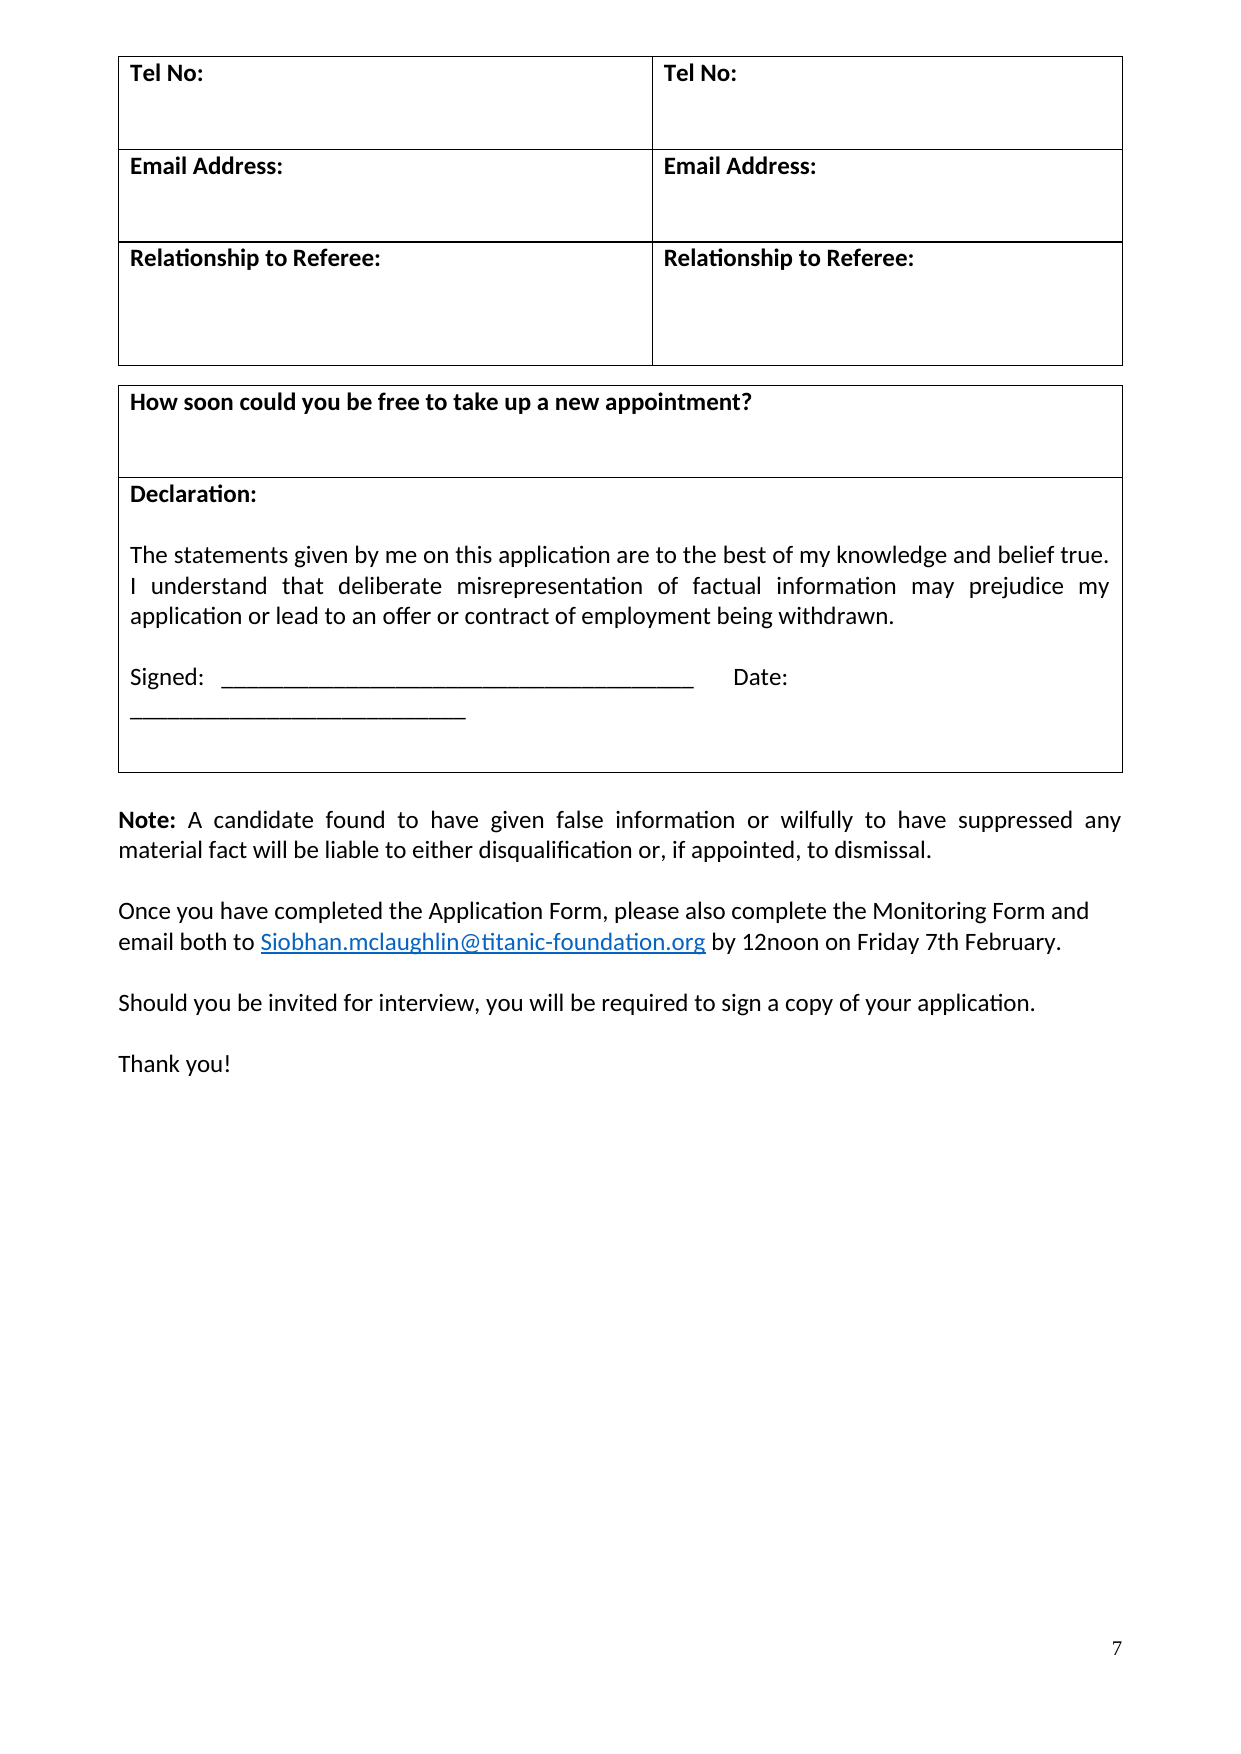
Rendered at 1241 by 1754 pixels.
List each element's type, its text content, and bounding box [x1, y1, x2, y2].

table_cell Relationship to Referee: [119, 243, 652, 364]
table_cell Email Address: [653, 150, 1122, 241]
text Note: A candidate found to have given false information or wilfully to have suppressed any material fact will be liable to either disqualification or, if appointed, to dismissal. [118, 804, 1122, 865]
text Once you have completed the Application Form, please also complete the Monitoring Form and email both to Siobhan.mclaughlin@titanic-foundation.org by 12noon on Friday 7th February. [118, 895, 1122, 956]
text Should you be invited for interview, you will be required to sign a copy of your application. [118, 987, 1168, 1017]
table_cell Email Address: [119, 150, 652, 241]
table_cell Relationship to Referee: [653, 243, 1122, 364]
table_cell Tel No: [119, 57, 652, 149]
table_cell Declaration: The statements given by me on this application are to the best of my knowledge and belief true. I understand that deliberate misrepresentation of factual information may prejudice my application or lead to an offer or contract of employment being withdrawn. Signed: ______________________________________ Date: ___________________________ [119, 478, 1122, 772]
table_cell Tel No: [653, 57, 1122, 149]
table_header How soon could you be free to take up a new appointment? [119, 386, 1122, 477]
text Thank you! [118, 1048, 1122, 1078]
